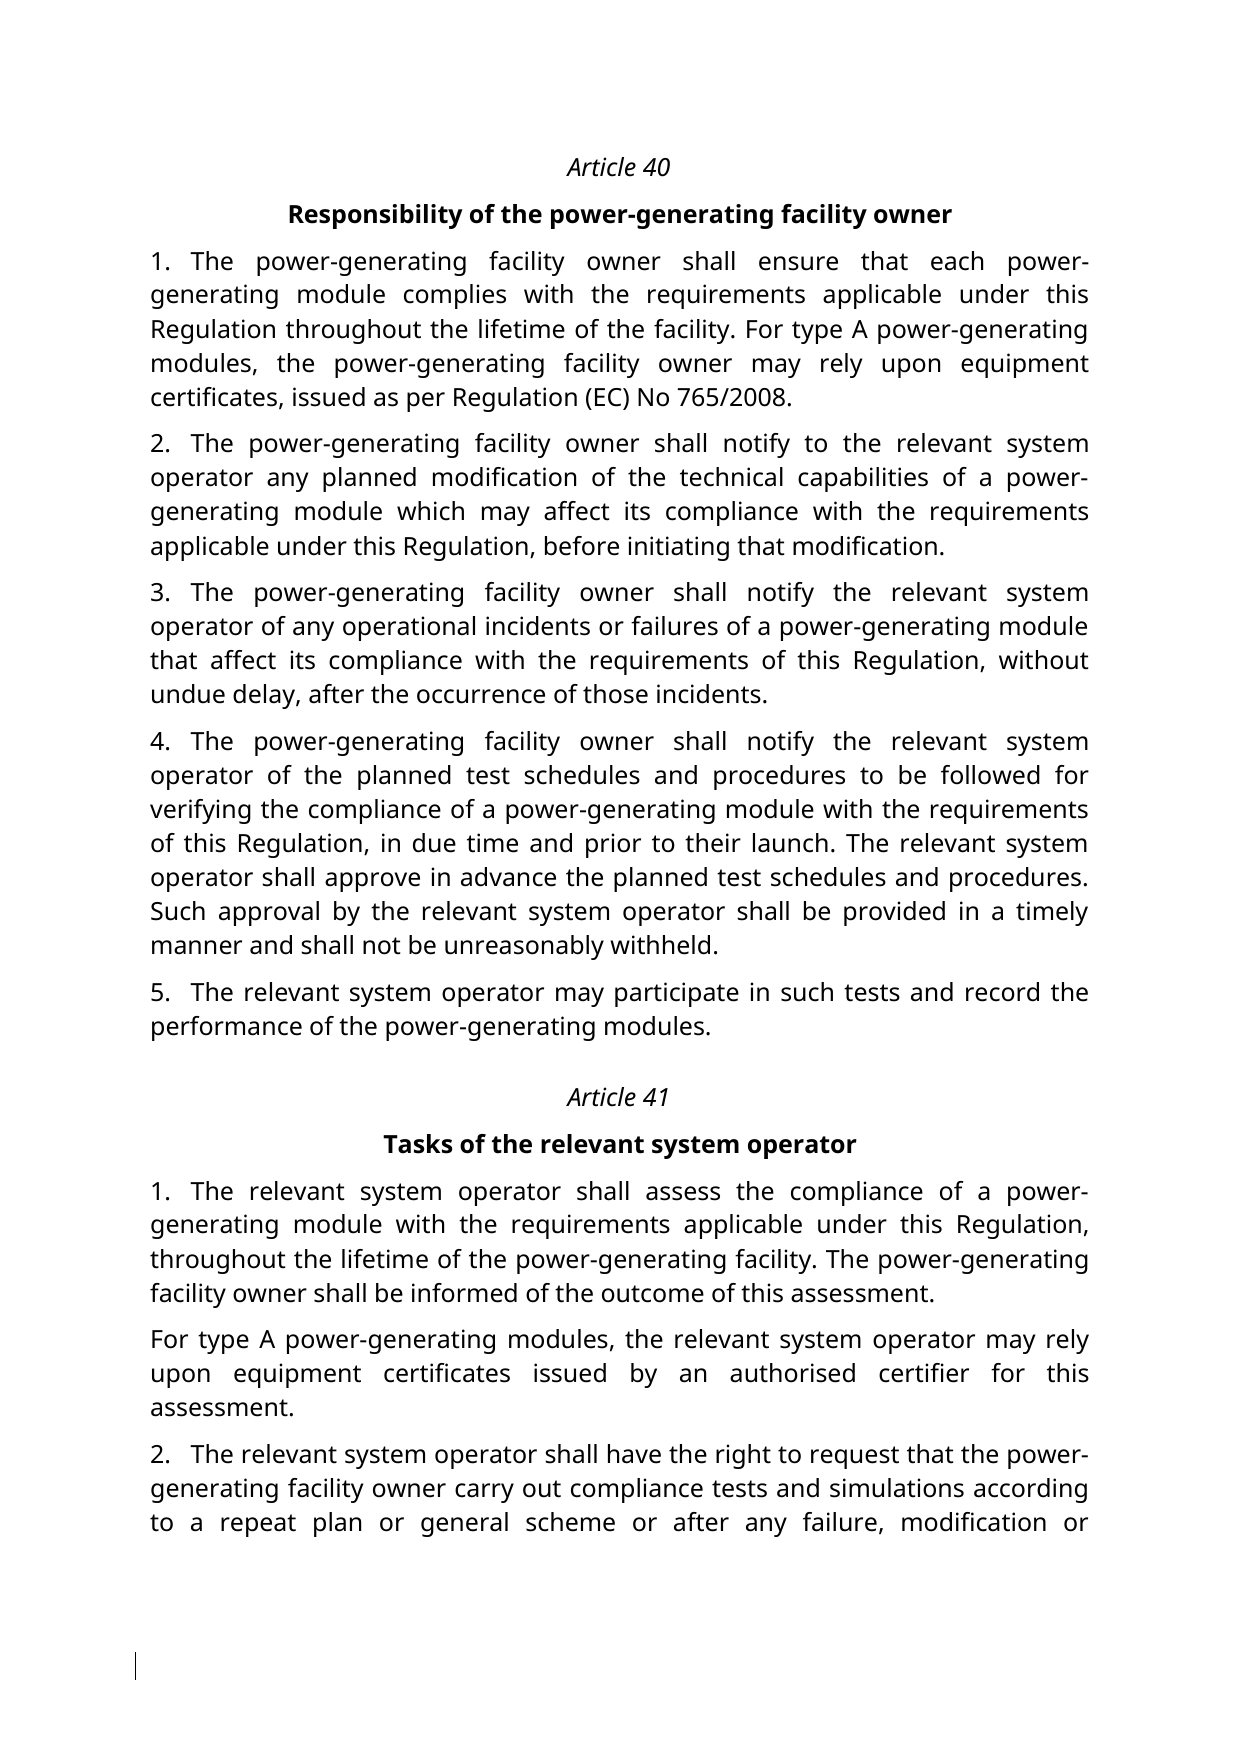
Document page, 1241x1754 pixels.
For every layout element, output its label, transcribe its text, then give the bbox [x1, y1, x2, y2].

text 5. The relevant system operator may participate in such tests and record the performance of the power-generating modules. [150, 974, 1090, 1042]
text 3. The power-generating facility owner shall notify the relevant system operator of any operational incidents or failures of a power-generating module that affect its compliance with the requirements of this Regulation, without undue delay, after the occurrence of those incidents. [150, 575, 1090, 711]
text 2. The power-generating facility owner shall notify to the relevant system operator any planned modification of the technical capabilities of a power-generating module which may affect its compliance with the requirements applicable under this Regulation, before initiating that modification. [150, 426, 1090, 562]
text Article 40 [150, 150, 1090, 184]
text 1. The power-generating facility owner shall ensure that each power-generating module complies with the requirements applicable under this Regulation throughout the lifetime of the facility. For type A power-generating modules, the power-generating facility owner may rely upon equipment certificates, issued as per Regulation (EC) No 765/2008. [150, 243, 1090, 413]
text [150, 1437, 1090, 1539]
text Article 41 [150, 1080, 1090, 1114]
text For type A power-generating modules, the relevant system operator may rely upon equipment certificates issued by an authorised certifier for this assessment. [150, 1322, 1090, 1424]
text Tasks of the relevant system operator [150, 1127, 1090, 1161]
text Responsibility of the power-generating facility owner [150, 197, 1090, 231]
text 1. The relevant system operator shall assess the compliance of a power-generating module with the requirements applicable under this Regulation, throughout the lifetime of the power-generating facility. The power-generating facility owner shall be informed of the outcome of this assessment. [150, 1173, 1090, 1309]
text 4. The power-generating facility owner shall notify the relevant system operator of the planned test schedules and procedures to be followed for verifying the compliance of a power-generating module with the requirements of this Regulation, in due time and prior to their launch. The relevant system operator shall approve in advance the planned test schedules and procedures. Such approval by the relevant system operator shall be provided in a timely manner and shall not be unreasonably withheld. [150, 723, 1090, 962]
